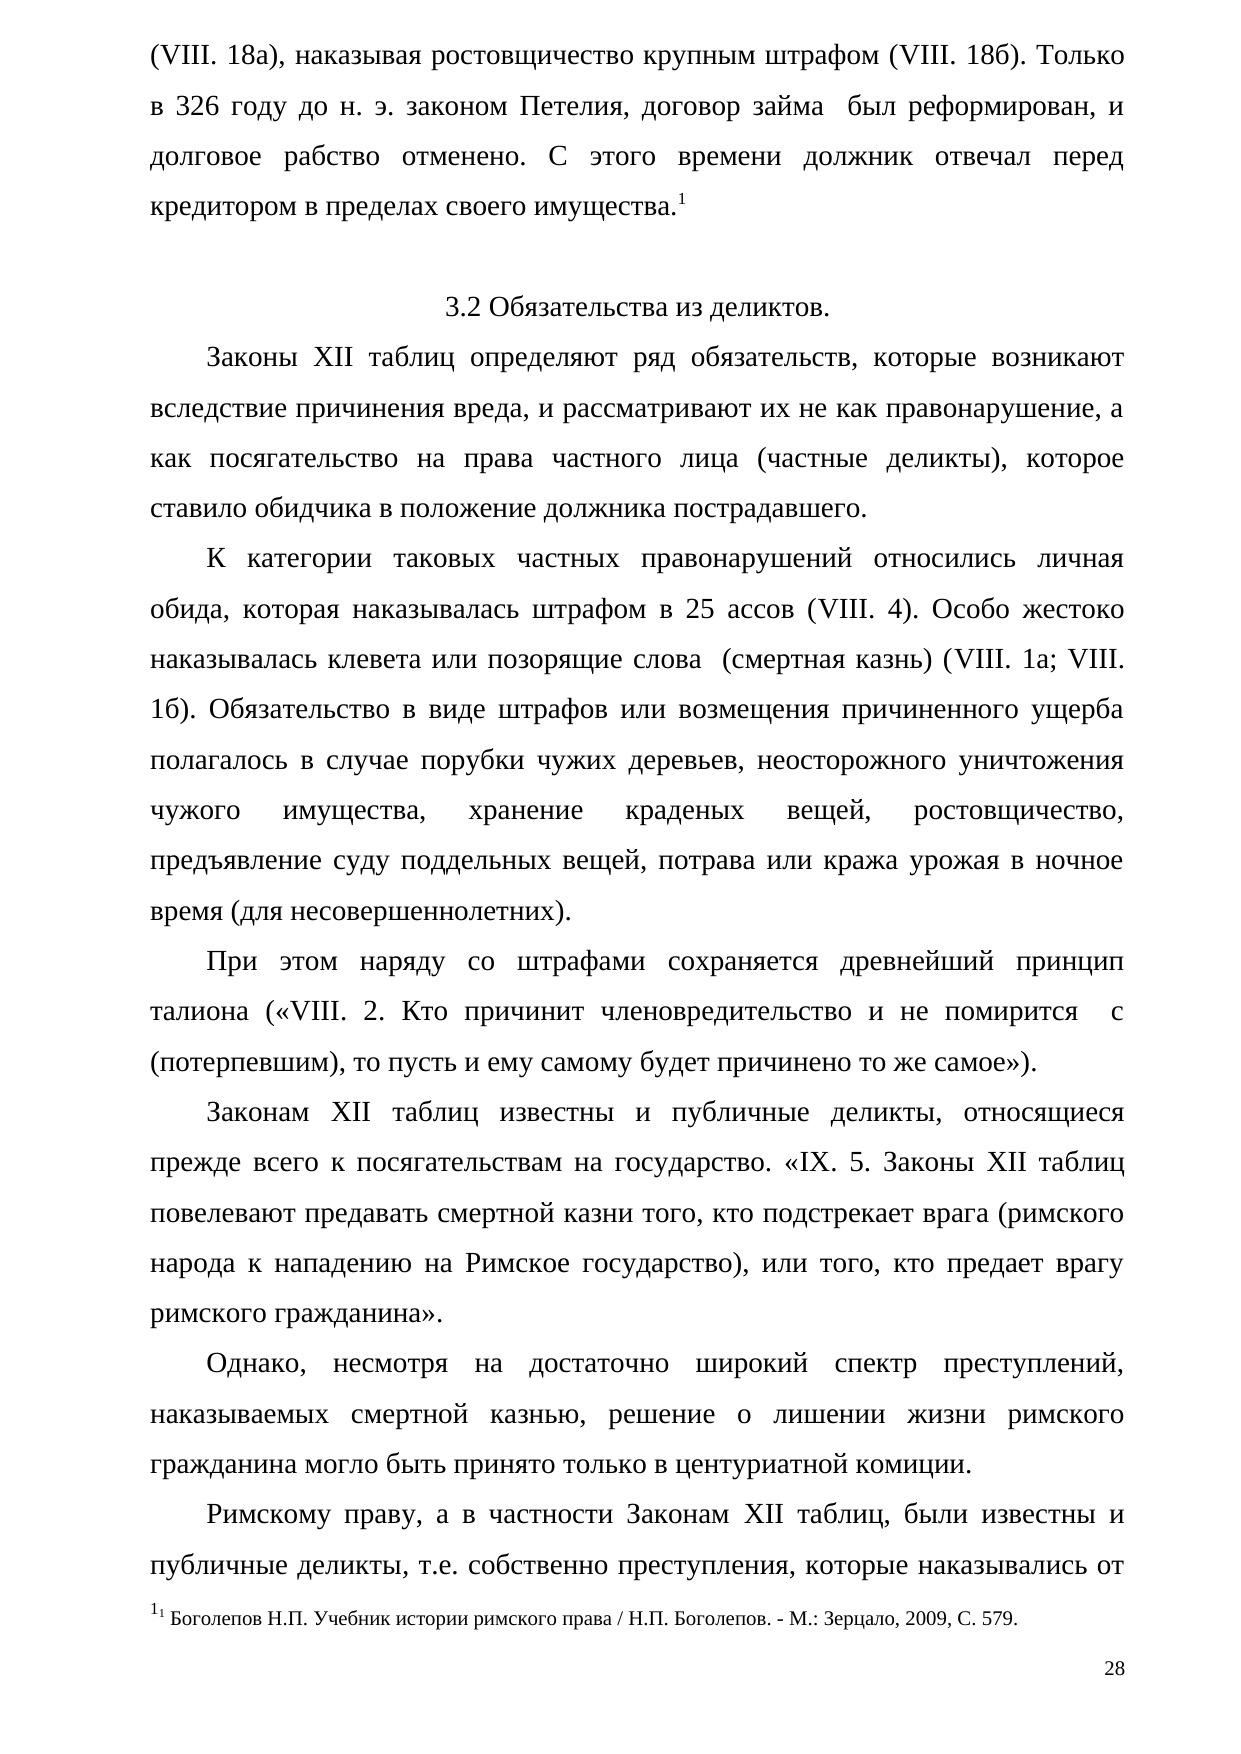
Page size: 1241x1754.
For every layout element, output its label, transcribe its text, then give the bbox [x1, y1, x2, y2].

text К категории таковых частных правонарушений относились личная обида, которая наказывалась штрафом в 25 ассов (VIII. 4). Особо жестоко наказывалась клевета или позорящие слова (смертная казнь) (VIII. 1a; VIII. 1б). Обязательство в виде штрафов или возмещения причиненного ущерба полагалось в случае порубки чужих деревьев, неосторожного уничтожения чужого имущества, хранение краденых вещей, ростовщичество, предъявление суду поддельных вещей, потрава или кража урожая в ночное время (для несовершеннолетних). [150, 541, 1125, 926]
text Законы XII таблиц определяют ряд обязательств, которые возникают вследствие причинения вреда, и рассматривают их не как правонарушение, а как посягательство на права частного лица (частные деликты), которое ставило обидчика в положение должника пострадавшего. [150, 339, 1125, 524]
text Законам XII таблиц известны и публичные деликты, относящиеся прежде всего к посягательствам на государство. «IX. 5. Законы XII таблиц повелевают предавать смертной казни того, кто подстрекает врага (римского народа к нападению на Римское государство), или того, кто предает врагу римского гражданина». [150, 1094, 1125, 1329]
text 3.2 Обязательства из деликтов. [150, 289, 1125, 323]
text Однако, несмотря на достаточно широкий спектр преступлений, наказываемых смертной казнью, решение о лишении жизни римского гражданина могло быть принято только в центуриатной комиции. [150, 1346, 1125, 1480]
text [150, 1497, 1125, 1580]
text При этом наряду со штрафами сохраняется древнейший принцип талиона («VIII. 2. Кто причинит членовредительство и не помирится с (потерпевшим), то пусть и ему самому будет причинено то же самое»). [150, 943, 1125, 1077]
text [150, 37, 1125, 222]
